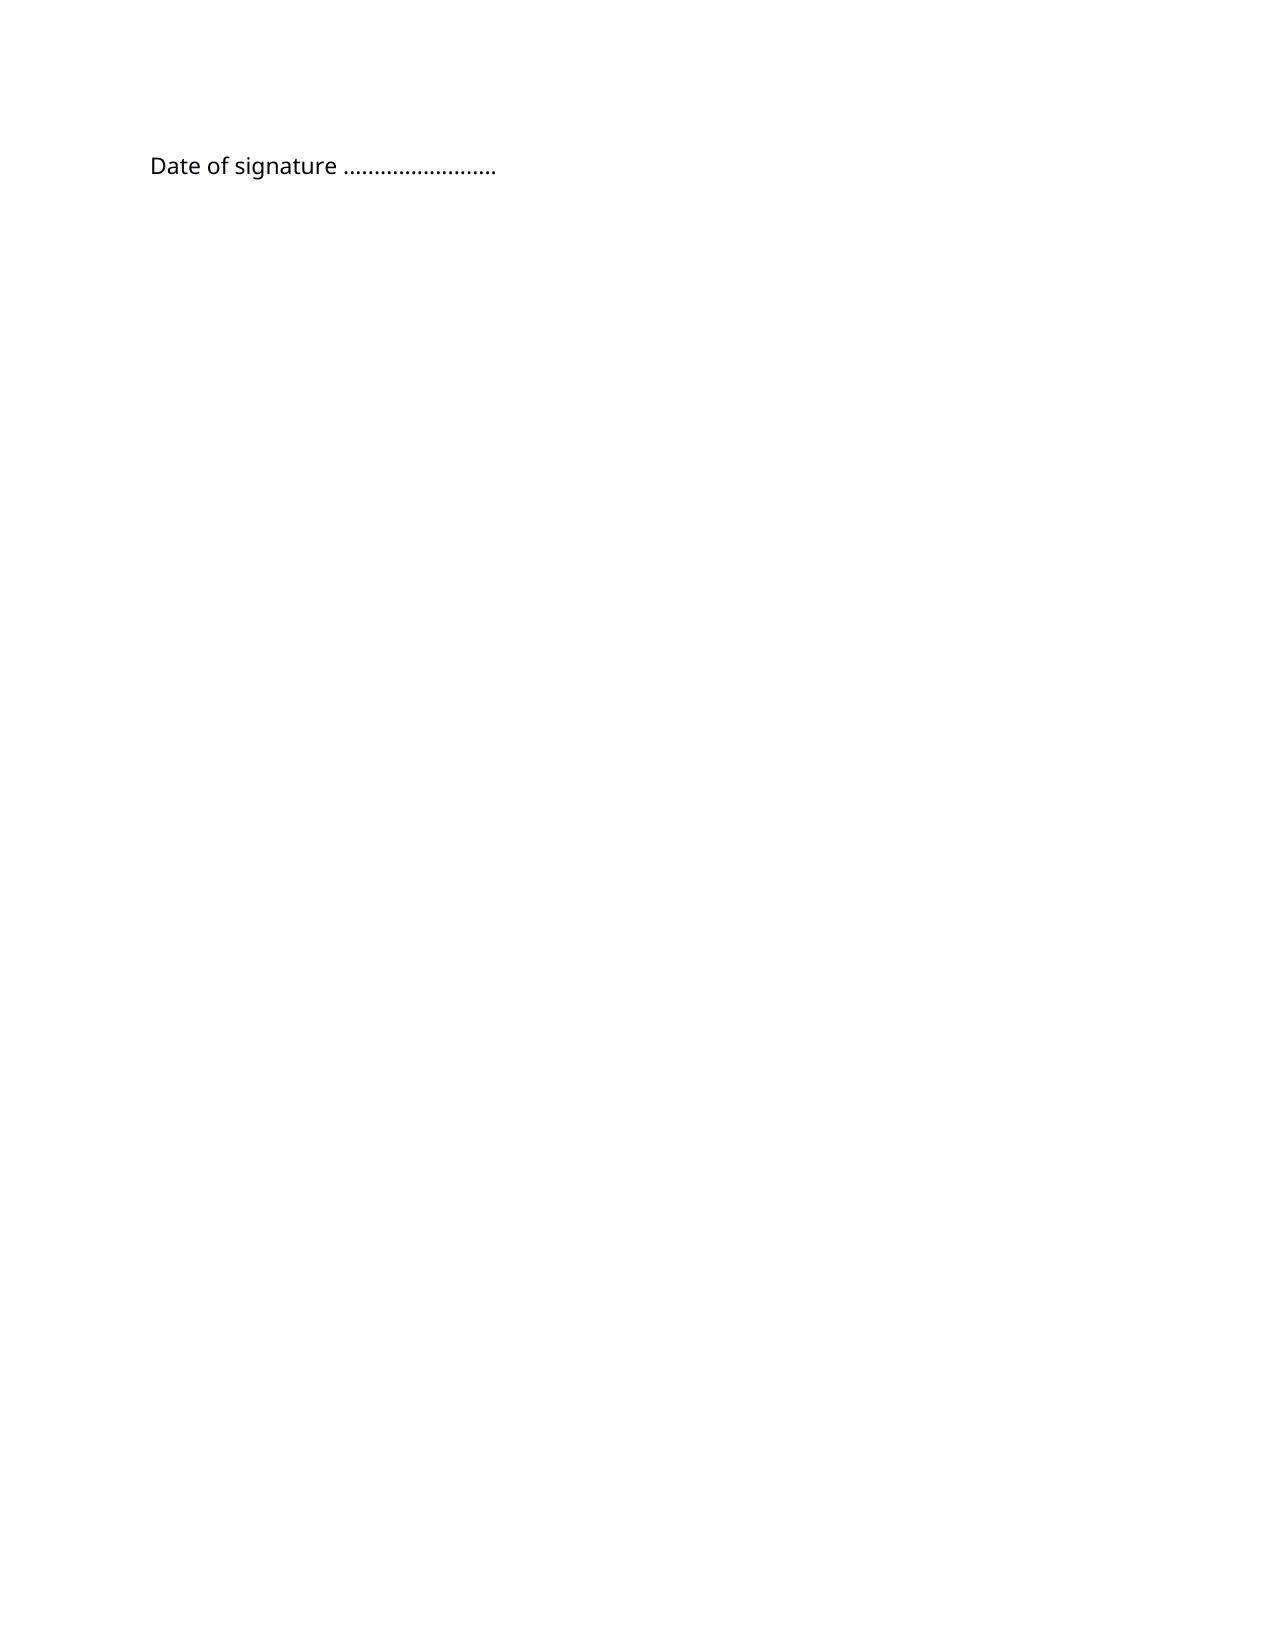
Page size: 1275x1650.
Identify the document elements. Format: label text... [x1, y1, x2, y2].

text Date of signature ......................... [150, 150, 1125, 181]
